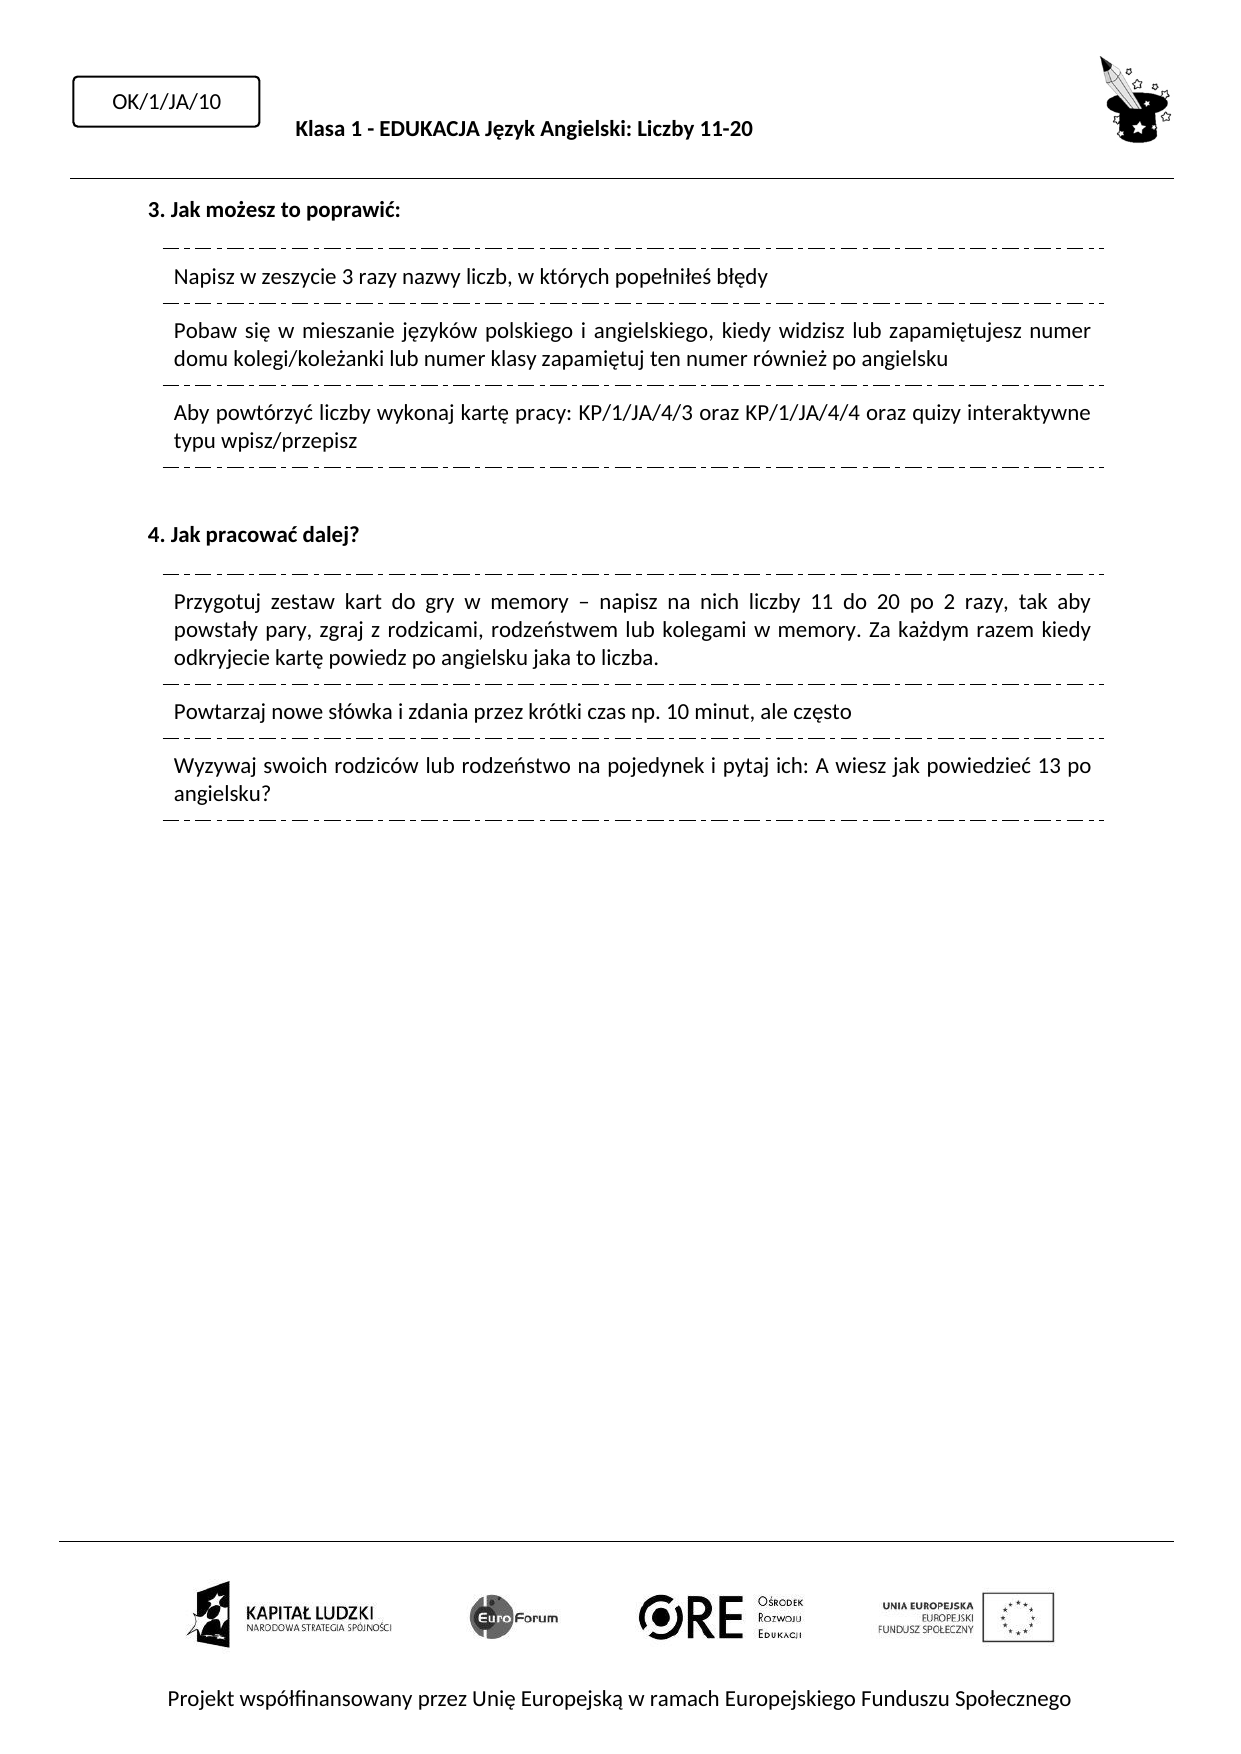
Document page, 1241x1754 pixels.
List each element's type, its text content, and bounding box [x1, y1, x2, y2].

text 4. Jak pracować dalej? [148, 521, 1093, 549]
table_cell Powtarzaj nowe słówka i zdania przez krótki czas np. 10 minut, ale często [163, 684, 1104, 738]
table_header Napisz w zeszycie 3 razy nazwy liczb, w których popełniłeś błędy [163, 248, 1104, 302]
picture [1088, 53, 1181, 145]
table_cell Pobaw się w mieszanie języków polskiego i angielskiego, kiedy widzisz lub zapamiętujesz numer domu kolegi/koleżanki lub numer klasy zapamiętuj ten numer również po angielsku [163, 303, 1104, 384]
table_cell Wyzywaj swoich rodziców lub rodzeństwo na pojedynek i pytaj ich: A wiesz jak powiedzieć 13 po angielsku? [163, 738, 1104, 820]
text 3. Jak możesz to poprawić: [148, 195, 1093, 223]
table_header Przygotuj zestaw kart do gry w memory – napisz na nich liczby 11 do 20 po 2 razy, tak aby powstały pary, zgraj z rodzicami, rodzeństwem lub kolegami w memory. Za każdym razem kiedy odkryjecie kartę powiedz po angielsku jaka to liczba. [163, 574, 1104, 684]
picture [148, 1564, 1092, 1664]
table_cell Aby powtórzyć liczby wykonaj kartę pracy: KP/1/JA/4/3 oraz KP/1/JA/4/4 oraz quizy interaktywne typu wpisz/przepisz [163, 385, 1104, 467]
